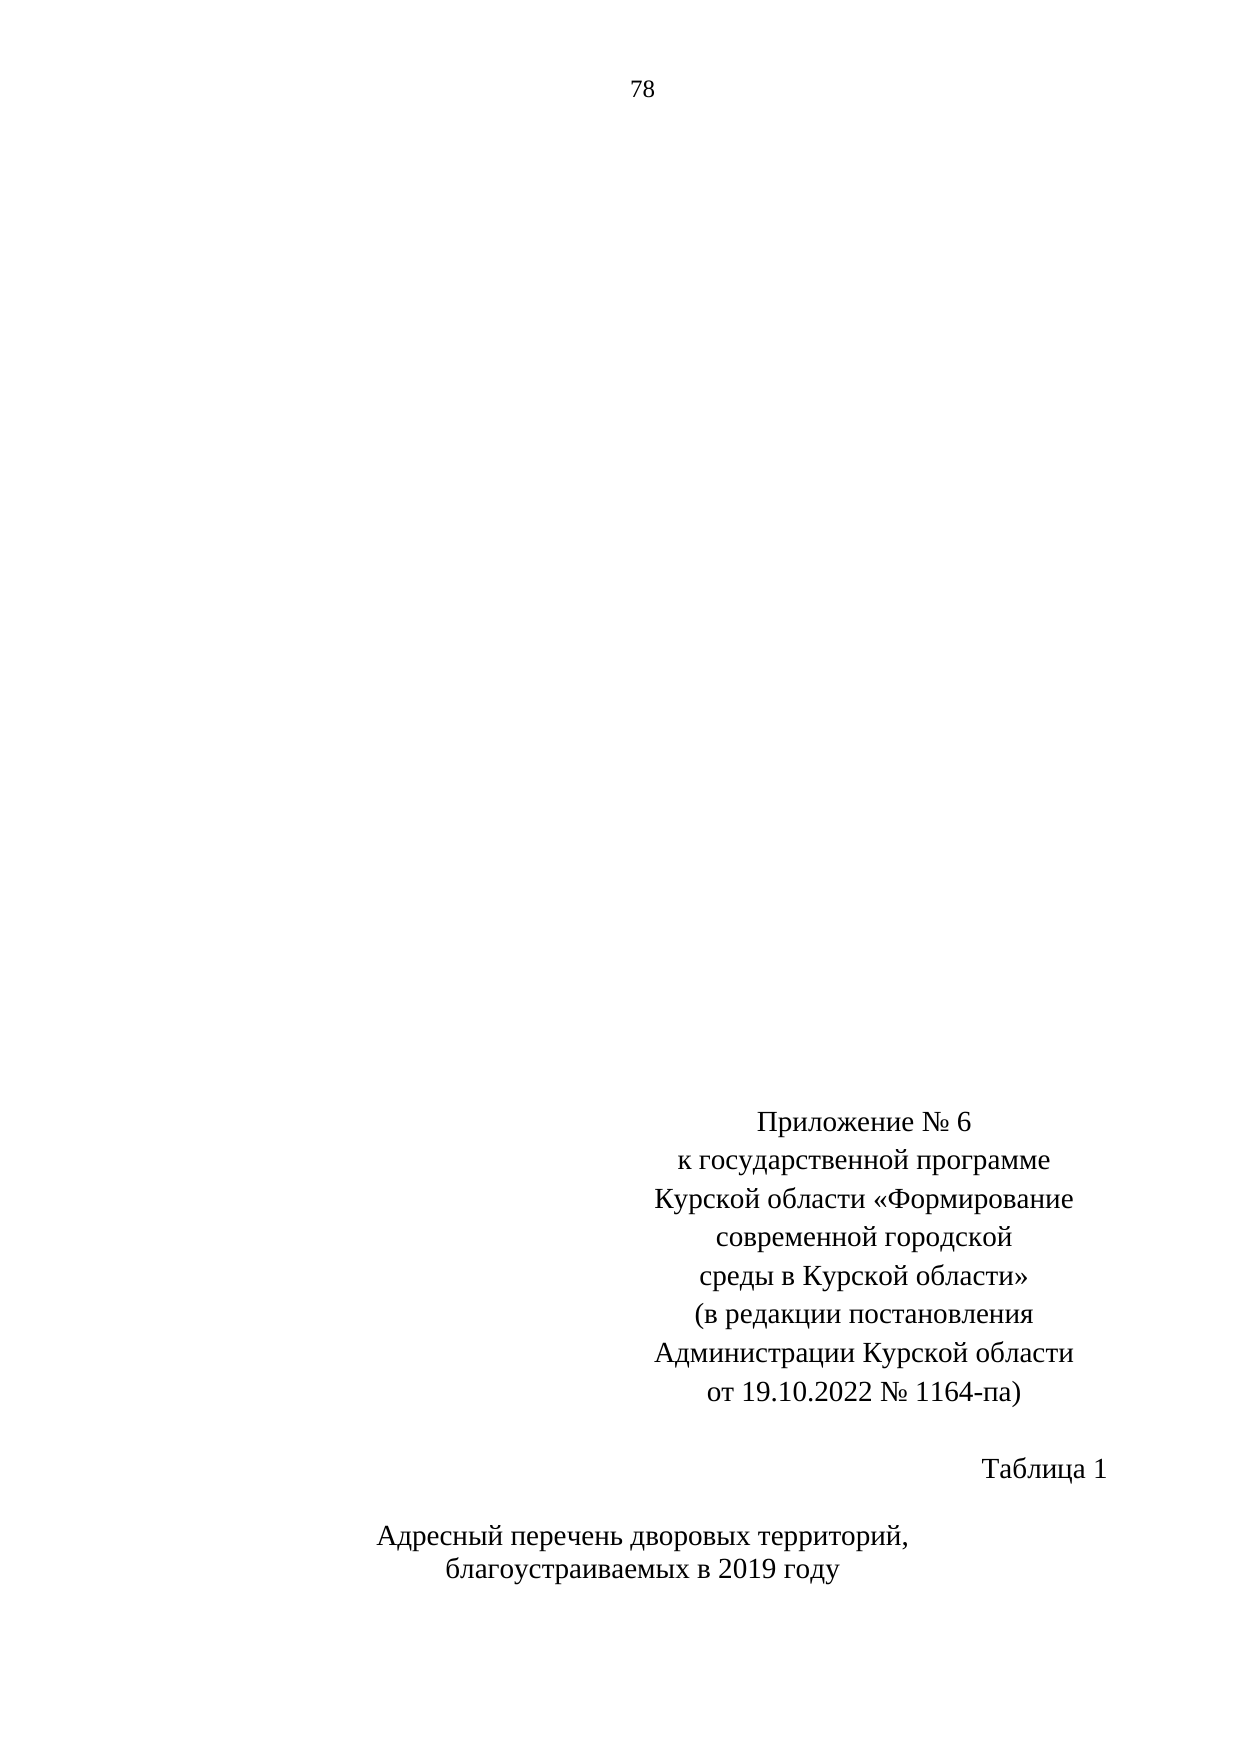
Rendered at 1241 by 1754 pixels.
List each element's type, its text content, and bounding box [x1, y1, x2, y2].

text Таблица 1 [177, 1451, 1107, 1484]
text от 19.10.2022 № 1164-па) [620, 1374, 1107, 1407]
text современной городской [620, 1219, 1107, 1253]
text благоустраиваемых в 2019 году [177, 1551, 1107, 1585]
text Приложение № 6 [620, 1104, 1107, 1137]
text (в редакции постановления [620, 1297, 1107, 1330]
text Администрации Курской области [620, 1335, 1107, 1369]
text Курской области «Формирование [620, 1181, 1107, 1214]
text к государственной программе [620, 1142, 1107, 1176]
text Адресный перечень дворовых территорий, [177, 1518, 1107, 1551]
text среды в Курской области» [620, 1258, 1107, 1292]
